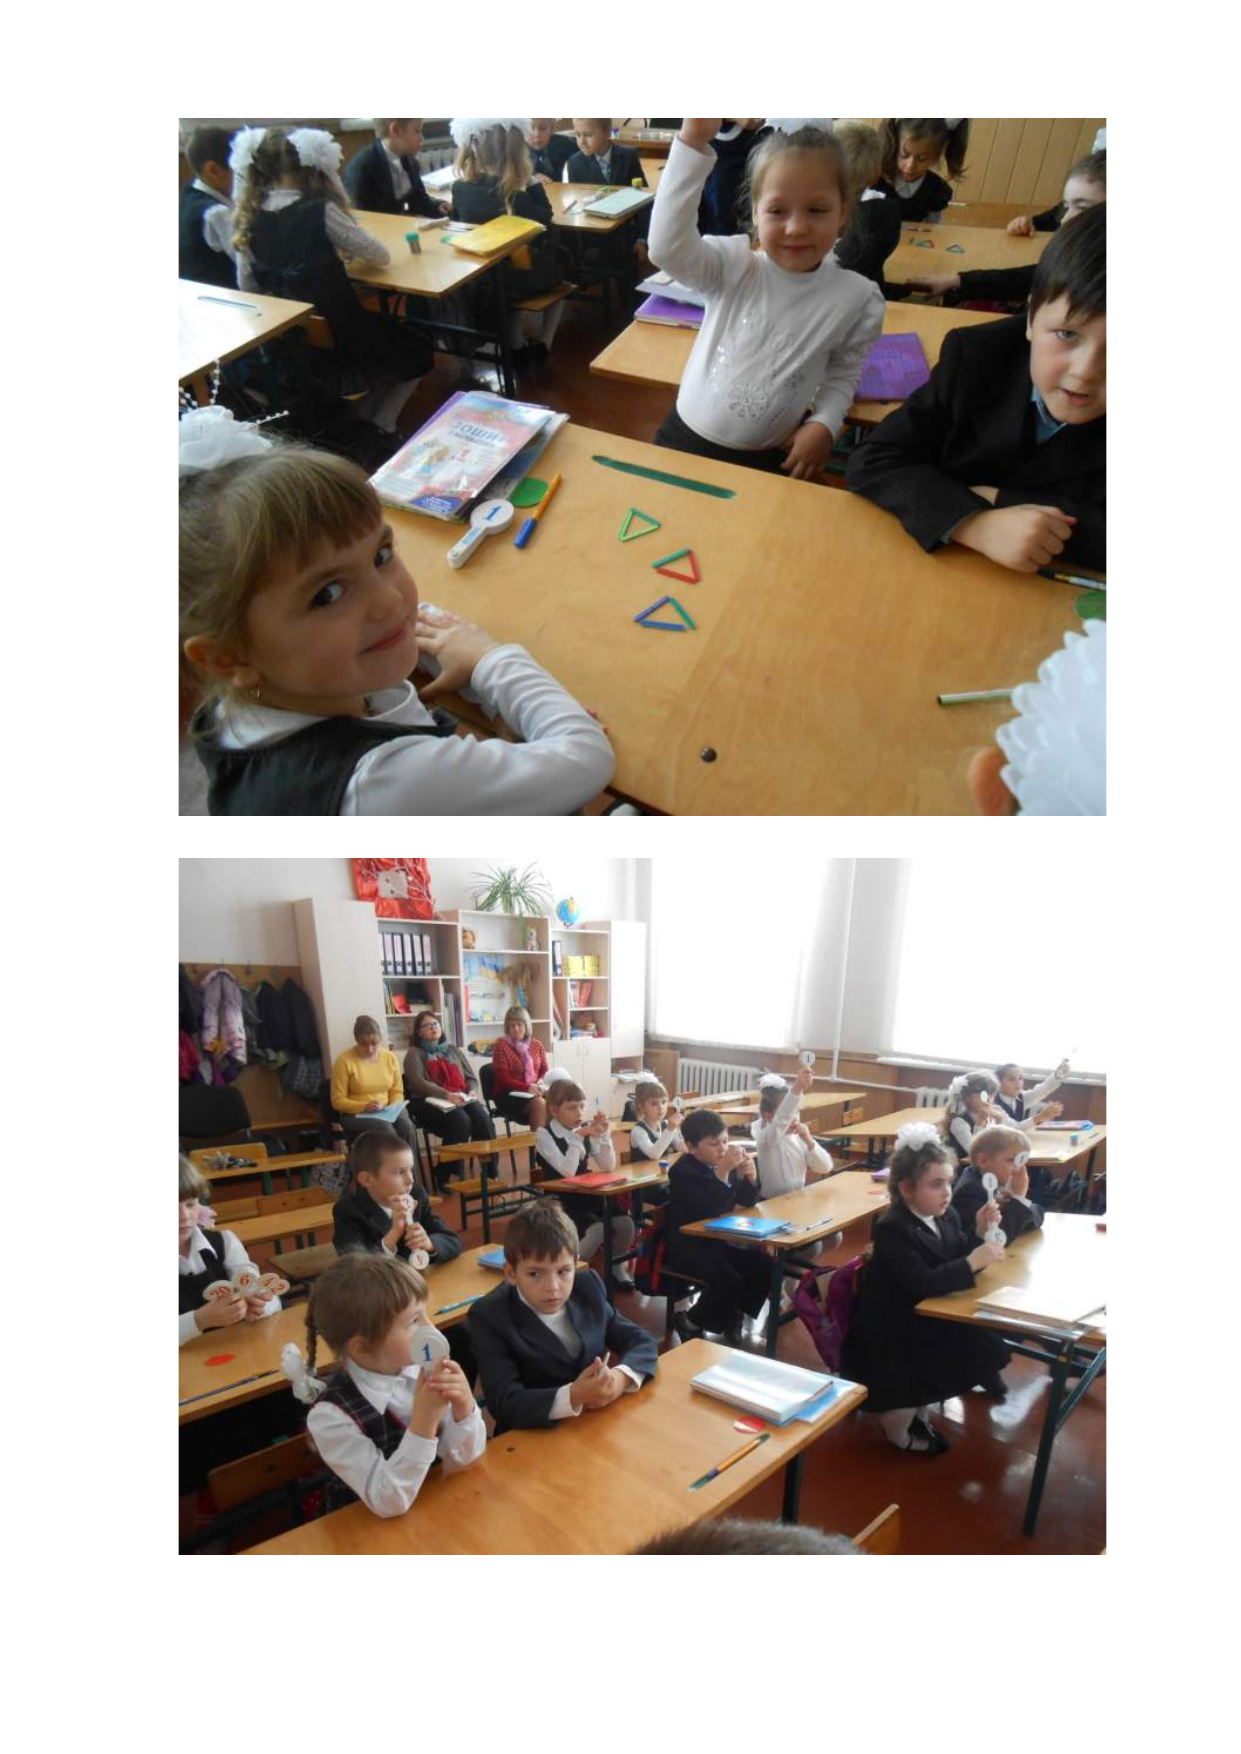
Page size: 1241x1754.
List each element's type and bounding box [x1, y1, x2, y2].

picture [178, 118, 1107, 816]
picture [178, 858, 1107, 1555]
